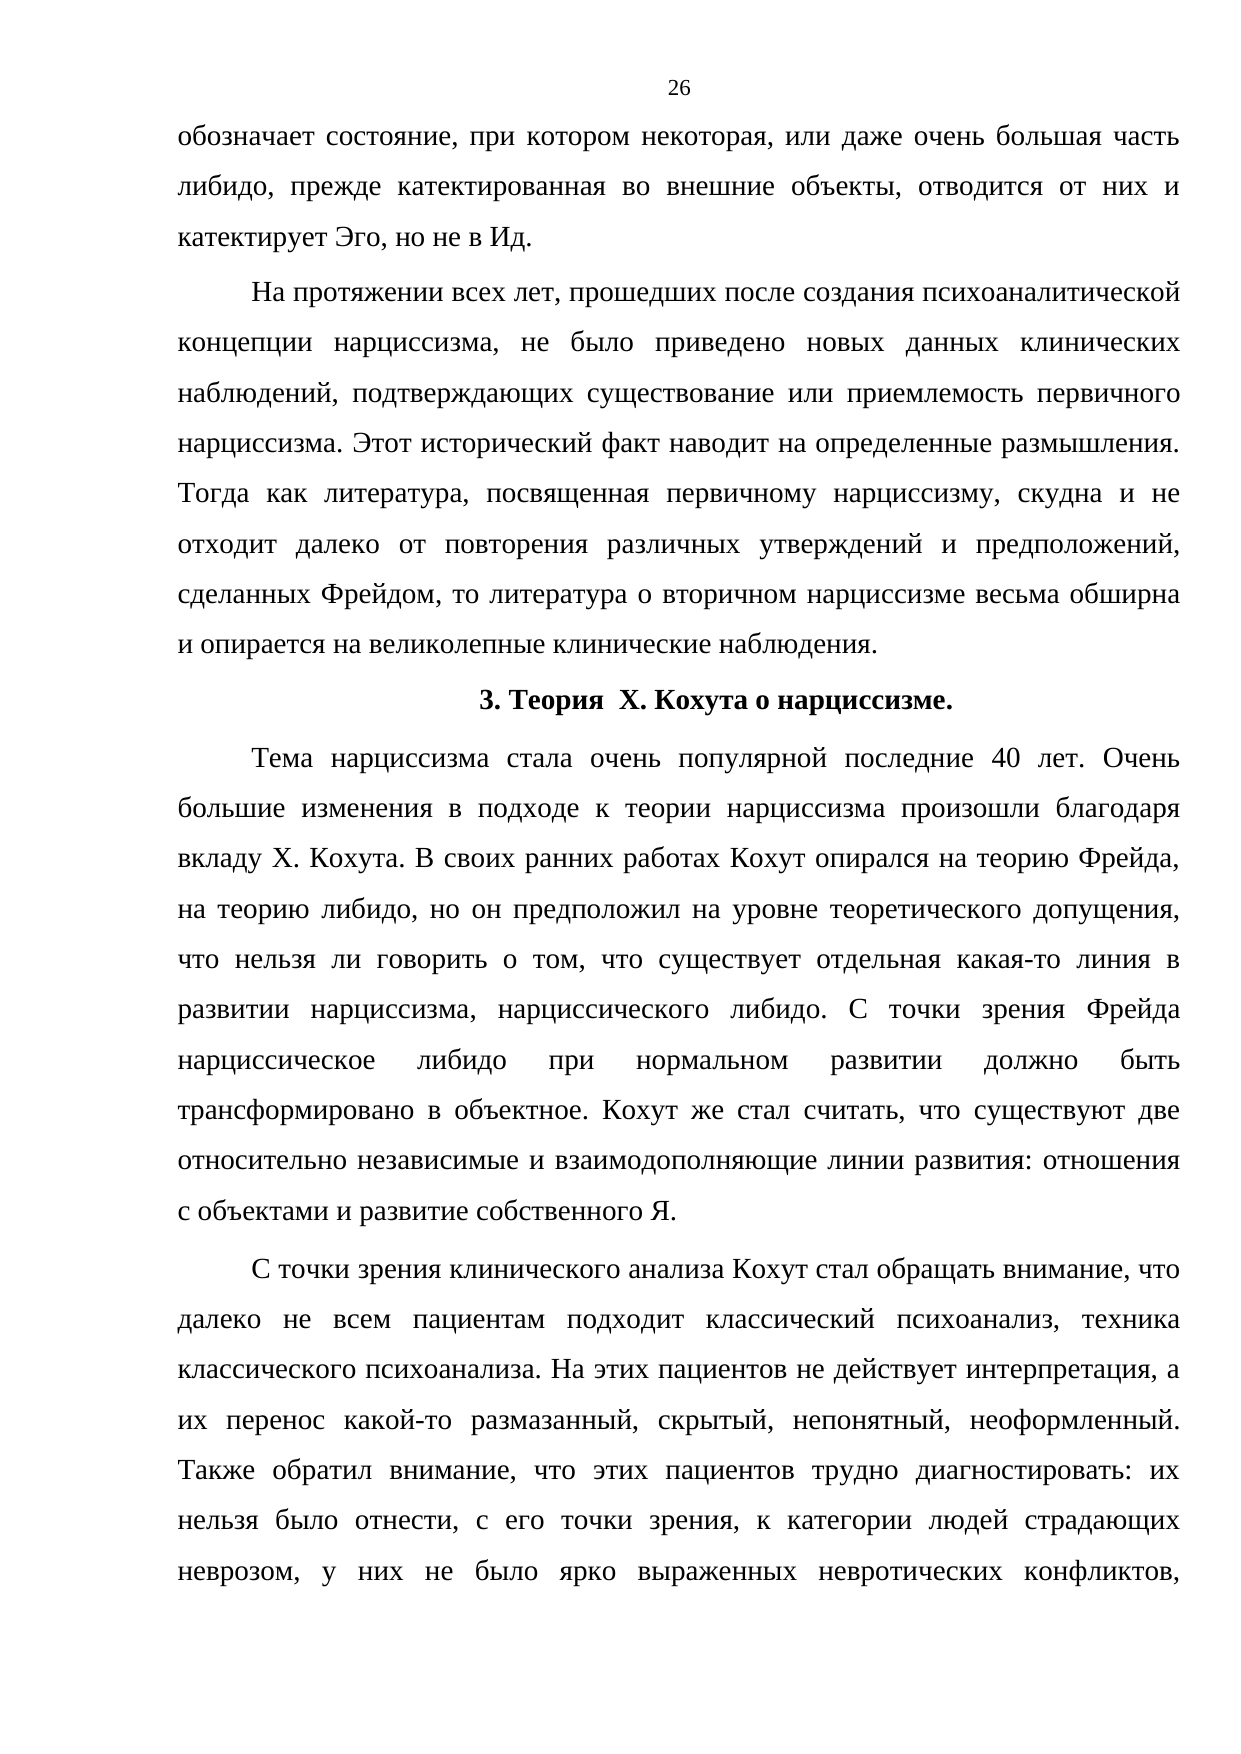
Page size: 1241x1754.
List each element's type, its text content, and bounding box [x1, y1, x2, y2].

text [177, 118, 1181, 252]
text Тема нарциссизма стала очень популярной последние 40 лет. Очень большие изменения в подходе к теории нарциссизма произошли благодаря вкладу Х. Кохута. В своих ранних работах Кохут опирался на теорию Фрейда, на теорию либидо, но он предположил на уровне теоретического допущения, что нельзя ли говорить о том, что существует отдельная какая-то линия в развитии нарциссизма, нарциссического либидо. С точки зрения Фрейда нарциссическое либидо при нормальном развитии должно быть трансформировано в объектное. Кохут же стал считать, что существуют две относительно независимые и взаимодополняющие линии развития: отношения с объектами и развитие собственного Я. [177, 740, 1181, 1226]
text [177, 1251, 1181, 1586]
text 3. Теория Х. Кохута о нарциссизме. [177, 682, 1181, 715]
text На протяжении всех лет, прошедших после создания психоаналитической концепции нарциссизма, не было приведено новых данных клинических наблюдений, подтверждающих существование или приемлемость первичного нарциссизма. Этот исторический факт наводит на определенные размышления. Тогда как литература, посвященная первичному нарциссизму, скудна и не отходит далеко от повторения различных утверждений и предположений, сделанных Фрейдом, то литература о вторичном нарциссизме весьма обширна и опирается на великолепные клинические наблюдения. [177, 274, 1181, 660]
